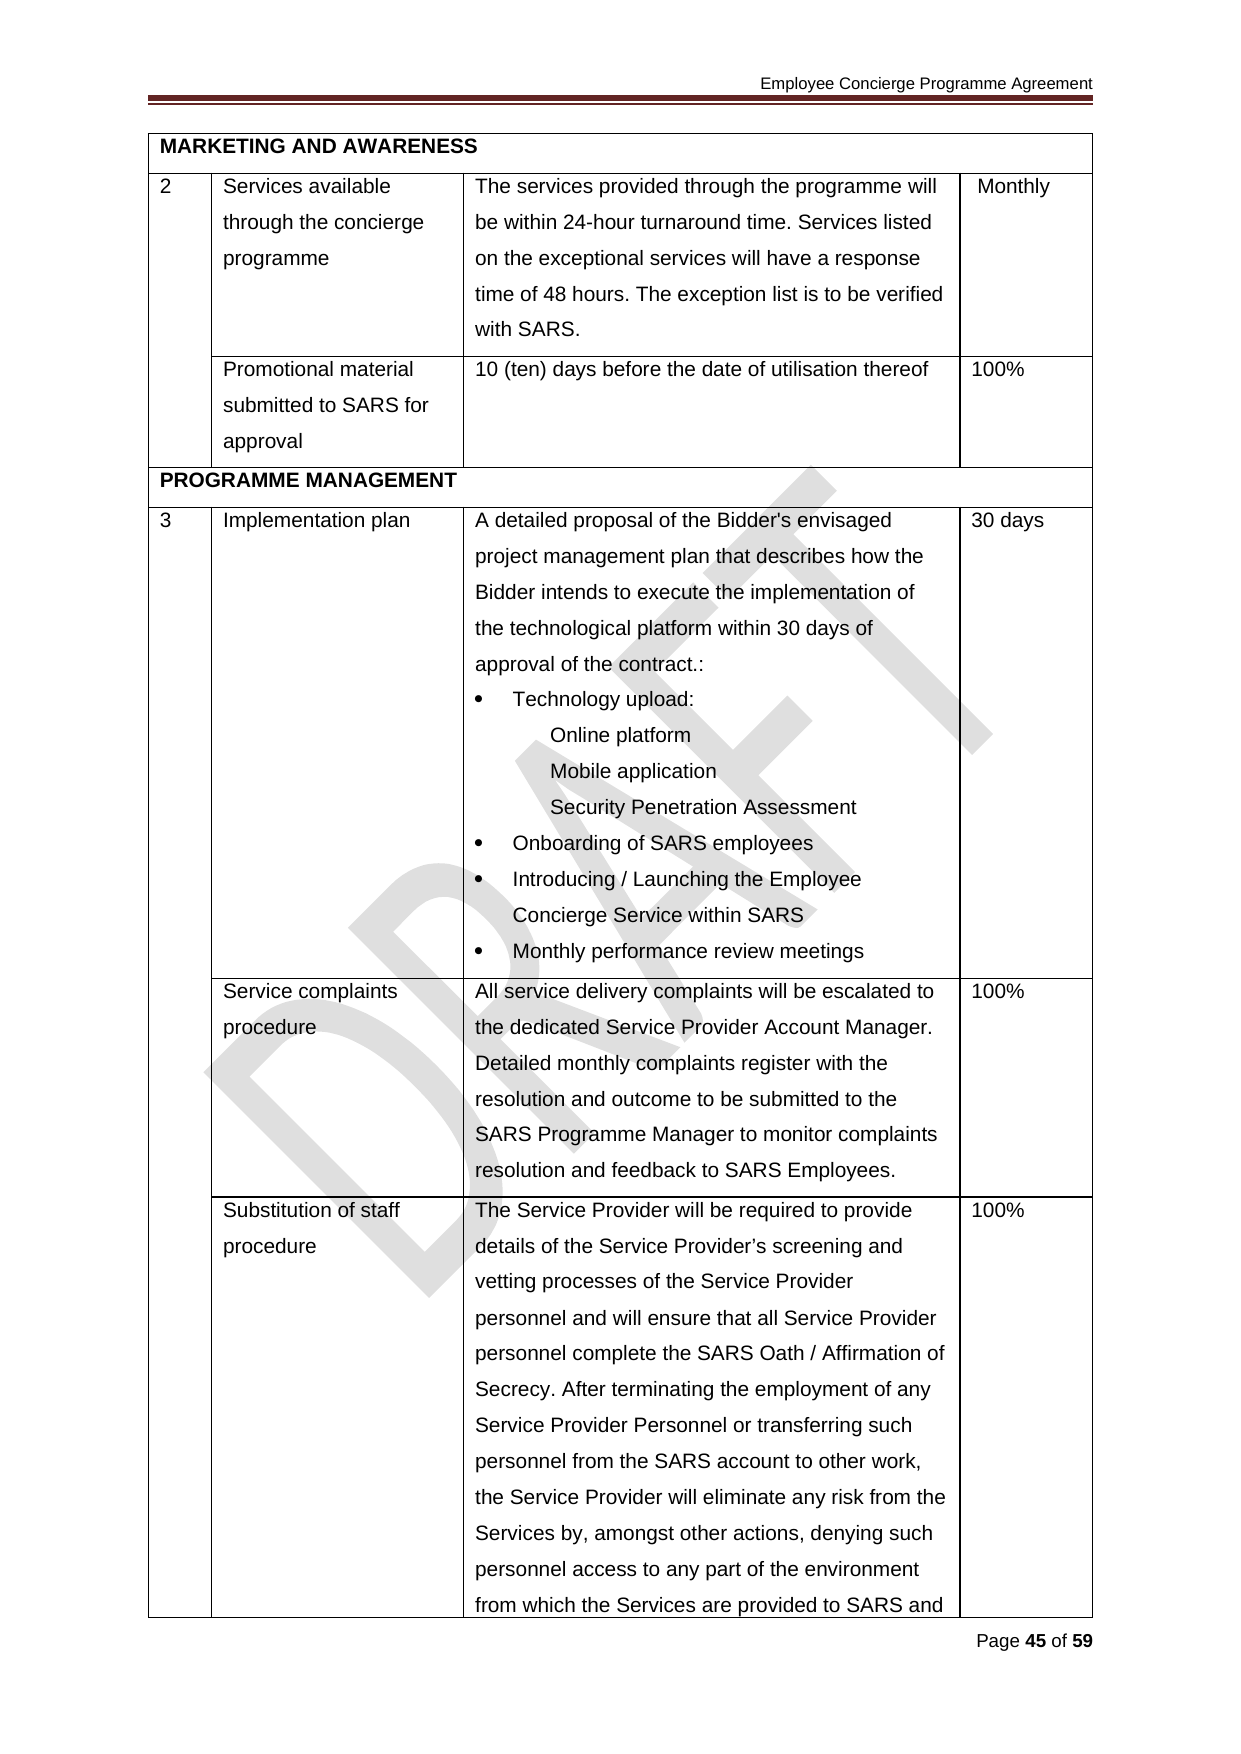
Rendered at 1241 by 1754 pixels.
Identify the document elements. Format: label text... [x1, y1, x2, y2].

table_cell 100% [961, 1198, 1092, 1617]
table_cell Implementation plan [212, 508, 463, 977]
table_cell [212, 1198, 463, 1617]
table_cell PROGRAMME MANAGEMENT [149, 468, 1092, 507]
table_cell The services provided through the programme will be within 24-hour turnaround time. Services listed on the exceptional services will have a response time of 48 hours. The exception list is to be verified with SARS. [464, 174, 959, 356]
table_cell 2 [149, 174, 211, 467]
table_cell 10 (ten) days before the date of utilisation thereof [464, 357, 959, 467]
table_cell Service complaints procedure [212, 979, 463, 1196]
table_cell All service delivery complaints will be escalated to the dedicated Service Provider Account Manager. Detailed monthly complaints register with the resolution and outcome to be submitted to the SARS Programme Manager to monitor complaints resolution and feedback to SARS Employees. [464, 979, 959, 1196]
table_cell 100% [961, 357, 1092, 467]
table_cell MARKETING AND AWARENESS [149, 134, 1092, 172]
table_cell Services available through the concierge programme [212, 174, 463, 356]
table_cell Monthly [961, 174, 1092, 356]
table_cell 100% [961, 979, 1092, 1196]
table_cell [464, 1198, 959, 1617]
table_cell Promotional material submitted to SARS for approval [212, 357, 463, 467]
table_cell 30 days [961, 508, 1092, 977]
table_cell A detailed proposal of the Bidder's envisaged project management plan that describes how the Bidder intends to execute the implementation of the technological platform within 30 days of approval of the contract.: Technology upload: Online platform Mobile application Security Penetration Assessment Onboarding of SARS employees Introducing / Launching the Employee Concierge Service within SARS Monthly performance review meetings [464, 508, 959, 977]
table_cell 3 [149, 508, 211, 1617]
